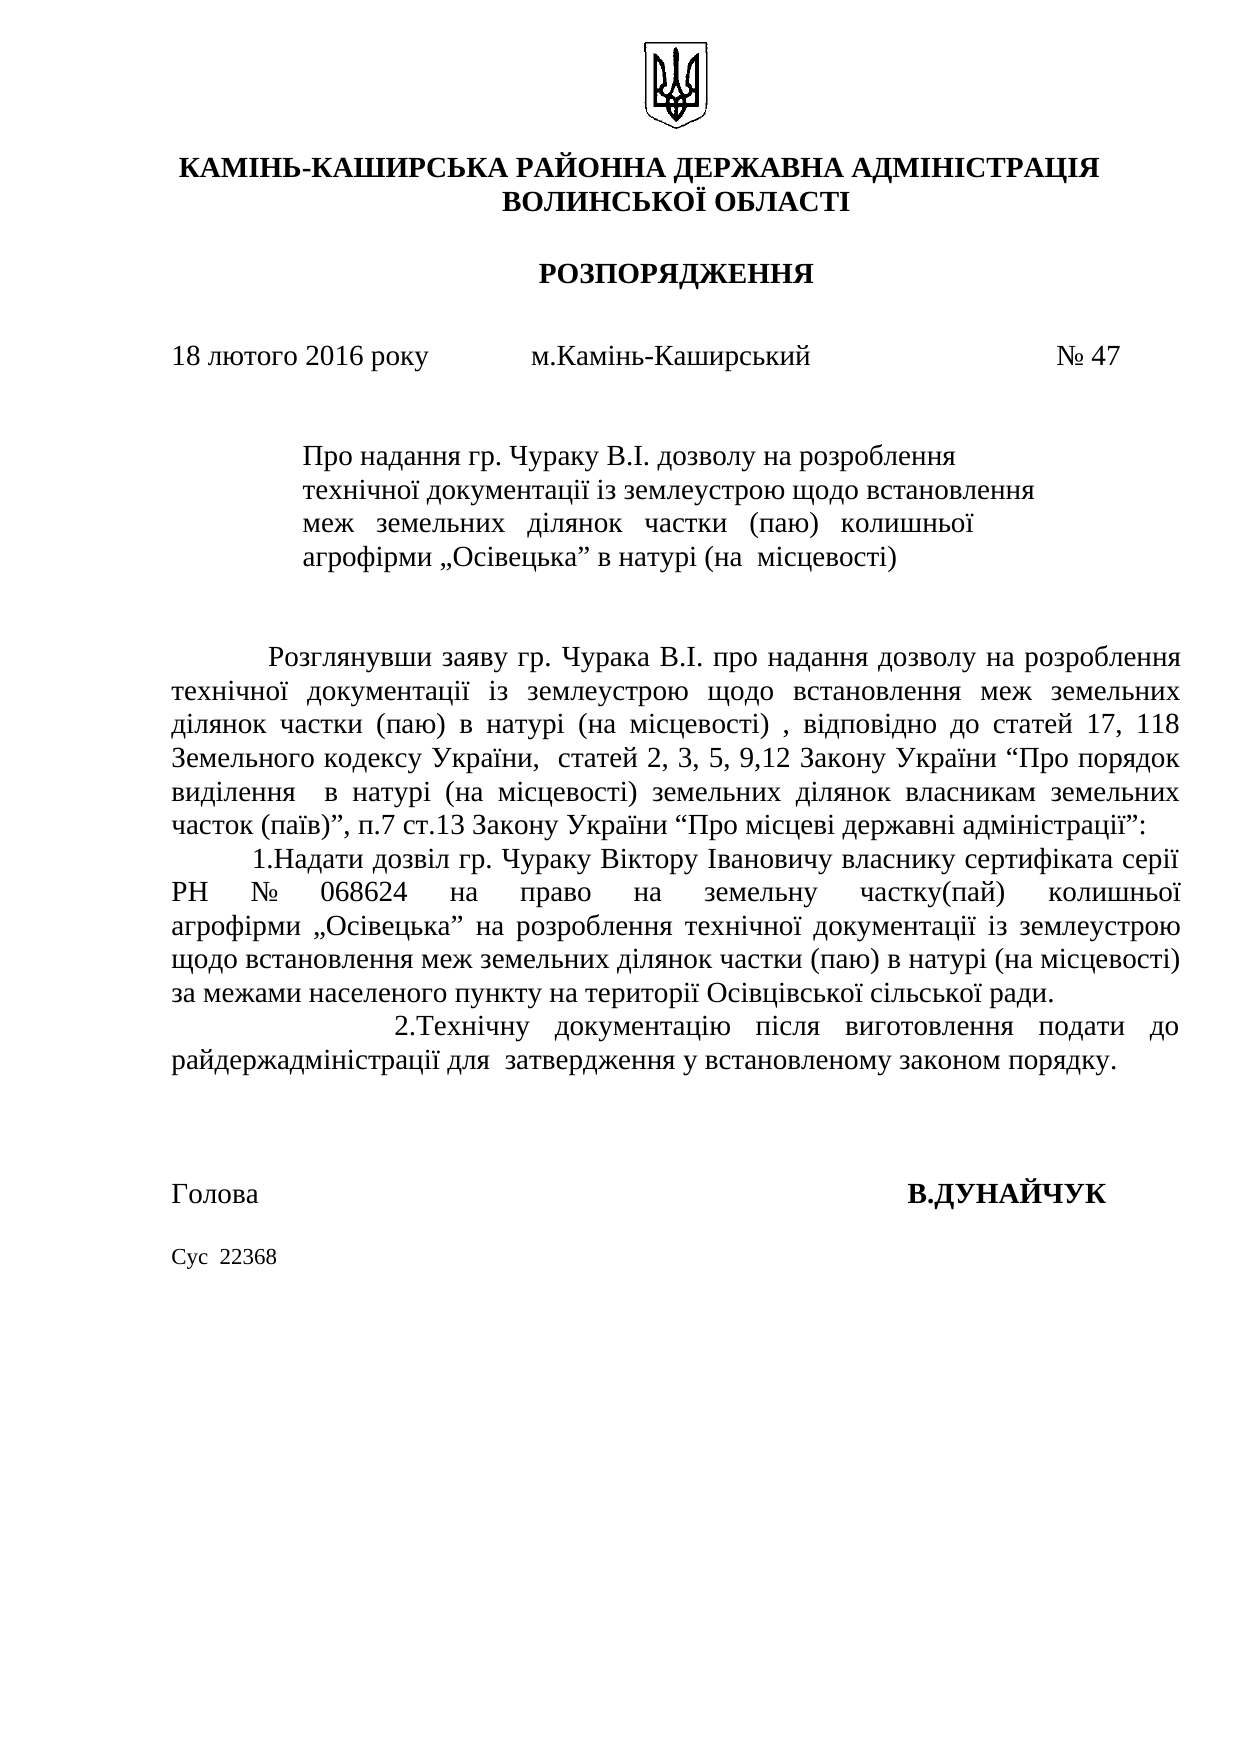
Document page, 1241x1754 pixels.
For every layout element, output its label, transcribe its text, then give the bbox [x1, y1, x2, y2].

text меж земельних ділянок частки (паю) колишньої [171, 505, 1181, 539]
text Про надання гр. Чураку В.І. дозволу на розроблення [171, 438, 1181, 472]
text 1.Надати дозвіл гр. Чураку Віктору Івановичу власнику сертифіката серії РН № 068624 на право на земельну частку(пай) колишньої агрофірми „Осівецька” на розроблення технічної документації із землеустрою щодо встановлення меж земельних ділянок частки (паю) в натурі (на місцевості) за межами населеного пункту на території Осівцівської сільської ради. [171, 841, 1181, 1008]
text Голова В.ДУНАЙЧУК [171, 1176, 1181, 1210]
text Сус 22368 [171, 1243, 1181, 1269]
text агрофірми „Осівецька” в натурі (на місцевості) [171, 539, 1181, 572]
subtitle КАМІНЬ-КАШИРСЬКА РАЙОННА ДЕРЖАВНА АДМІНІСТРАЦІЯ [171, 151, 1181, 184]
text технічної документації із землеустрою щодо встановлення [171, 472, 1181, 505]
text 2.Технічну документацію після виготовлення подати до райдержадміністрації для затвердження у встановленому законом порядку. [171, 1008, 1181, 1076]
text Розглянувши заяву гр. Чурака В.І. про надання дозволу на розроблення технічної документації із землеустрою щодо встановлення меж земельних ділянок частки (паю) в натурі (на місцевості) , відповідно до статей 17, 118 Земельного кодексу України, статей 2, 3, 5, 9,12 Закону України “Про порядок виділення в натурі (на місцевості) земельних ділянок власникам земельних часток (паїв)”, п.7 ст.13 Закону України “Про місцеві державні адміністрації”: [171, 639, 1181, 841]
title 18 лютого 2016 року м.Камінь-Каширський № 47 [171, 338, 1181, 371]
picture [644, 41, 708, 129]
subtitle ВОЛИНСЬКОЇ ОБЛАСТІ [171, 184, 1181, 218]
subtitle РОЗПОРЯДЖЕННЯ [171, 256, 1181, 289]
